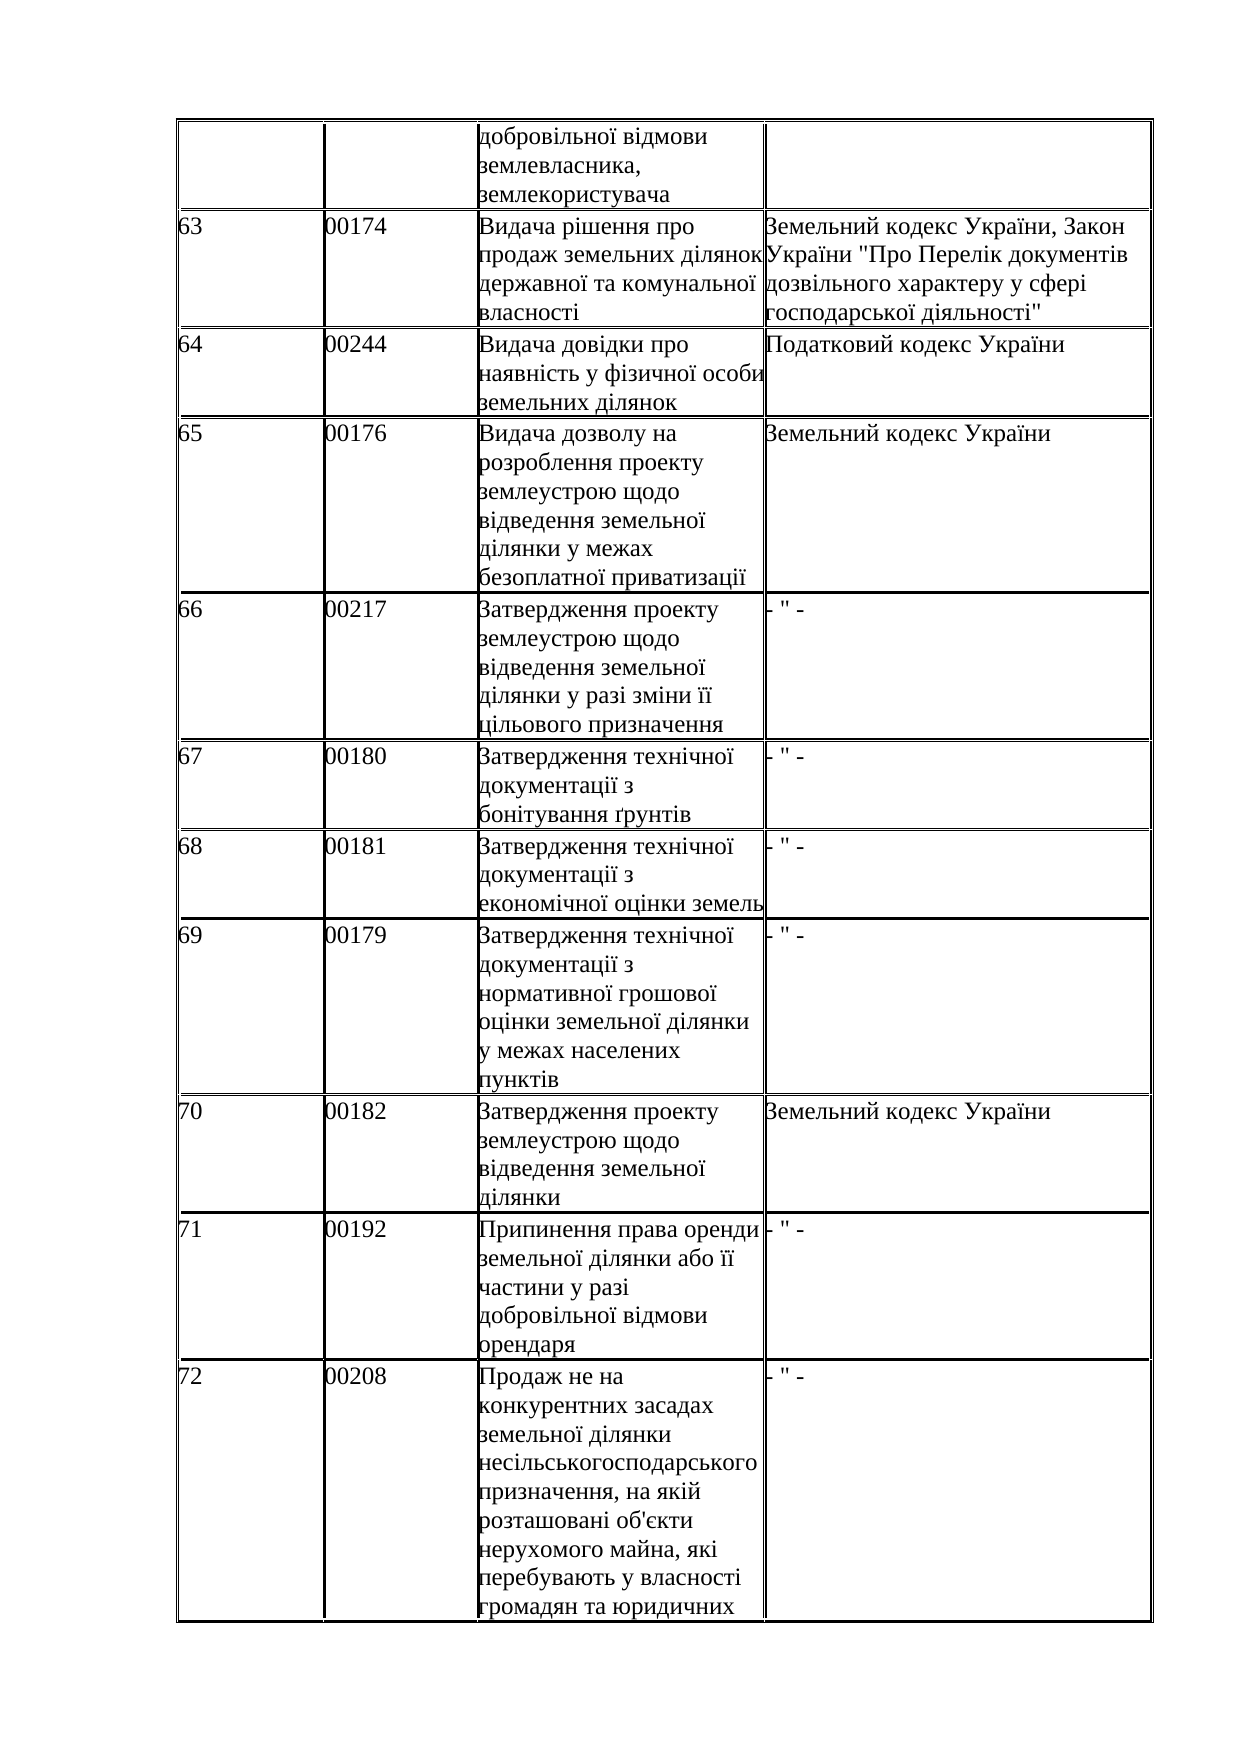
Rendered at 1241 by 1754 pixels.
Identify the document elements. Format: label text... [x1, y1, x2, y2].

table_cell 00182 [326, 1096, 477, 1211]
table_cell Земельний кодекс України [765, 1093, 1152, 1211]
table_cell Податковий кодекс України [765, 326, 1152, 415]
table_cell - " - [767, 828, 1151, 917]
table_cell 00217 [326, 594, 477, 738]
table_cell Видача дозволу на розроблення проекту землеустрою щодо відведення земельної ділянки у межах безоплатної приватизації [480, 419, 763, 591]
table_cell - " - [765, 1358, 1152, 1620]
table_cell 00181 [326, 831, 477, 917]
table_cell Припинення права оренди земельної ділянки або її частини у разі добровільної відмови орендаря [480, 1214, 763, 1358]
table_cell 64 [177, 326, 324, 415]
table_cell Земельний кодекс України, Закон України "Про Перелік документів дозвільного характеру у сфері господарської діяльності" [765, 208, 1152, 326]
table_cell 62 [179, 120, 324, 208]
table_cell Затвердження технічної документації з нормативної грошової оцінки земельної ділянки у межах населених пунктів [480, 920, 763, 1093]
table_cell 72 [177, 1358, 324, 1620]
table_cell 70 [177, 1093, 324, 1211]
table_cell 00180 [326, 742, 477, 827]
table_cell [765, 122, 1150, 208]
table_cell 69 [179, 917, 323, 1093]
table_cell - " - [767, 917, 1150, 1093]
table_cell Затвердження проекту землеустрою щодо відведення земельної ділянки [480, 1096, 763, 1211]
table_cell Видача рішення про продаж земельних ділянок державної та комунальної власності [480, 211, 763, 326]
table_cell 65 [179, 415, 323, 591]
table_cell - " - [767, 591, 1150, 738]
table_cell - " - [767, 738, 1151, 827]
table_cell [478, 1358, 765, 1620]
table_cell 00244 [326, 329, 477, 415]
table_cell - " - [767, 1211, 1150, 1358]
table_cell 63 [177, 208, 324, 326]
table_cell Затвердження технічної документації з бонітування ґрунтів [480, 742, 763, 827]
table_cell 00208 [324, 1361, 478, 1620]
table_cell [478, 120, 765, 208]
table_cell 00174 [326, 211, 477, 326]
table_cell Видача довідки про наявність у фізичної особи земельних ділянок [480, 329, 763, 415]
table_cell Затвердження проекту землеустрою щодо відведення земельної ділянки у разі зміни її цільового призначення [480, 594, 763, 738]
table_cell 00175 [324, 120, 478, 208]
table_cell Земельний кодекс України [767, 415, 1151, 591]
table_cell 66 [179, 591, 323, 738]
table_cell 00179 [326, 920, 477, 1093]
table_cell Затвердження технічної документації з економічної оцінки земель [480, 831, 763, 917]
table_cell 00192 [326, 1214, 477, 1358]
table_cell 67 [179, 738, 323, 827]
table_cell 71 [179, 1211, 323, 1358]
table_cell 00176 [326, 419, 477, 591]
table_cell 68 [179, 828, 323, 917]
